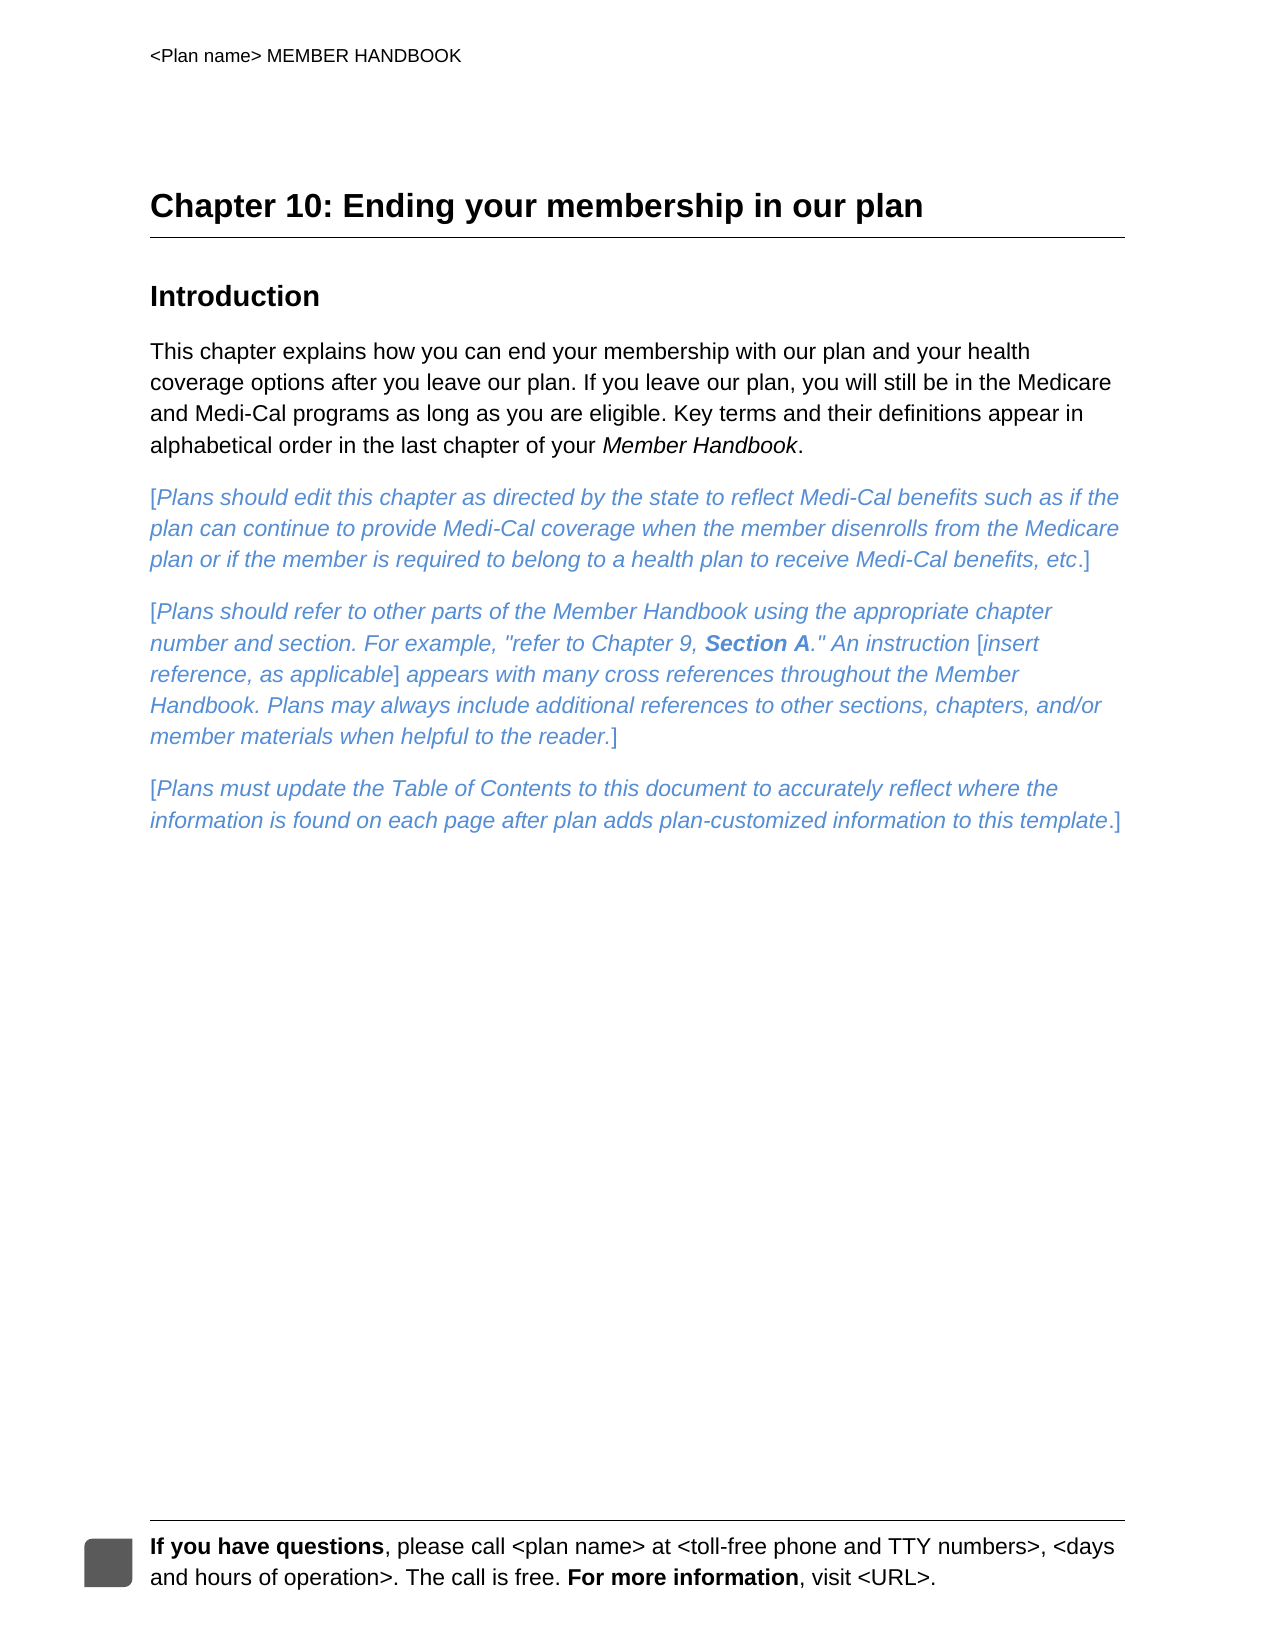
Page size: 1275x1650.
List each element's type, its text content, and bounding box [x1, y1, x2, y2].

text [Plans should edit this chapter as directed by the state to reflect Medi-Cal benefits such as if the plan can continue to provide Medi-Cal coverage when the member disenrolls from the Medicare plan or if the member is required to belong to a health plan to receive Medi-Cal benefits, etc.] [150, 480, 1125, 574]
text Introduction [150, 276, 1125, 313]
title Chapter 10: Ending your membership in our plan [150, 187, 1125, 237]
text This chapter explains how you can end your membership with our plan and your health coverage options after you leave our plan. If you leave our plan, you will still be in the Medicare and Medi-Cal programs as long as you are eligible. Key terms and their definitions appear in alphabetical order in the last chapter of your Member Handbook. [150, 334, 1125, 459]
text [Plans must update the Table of Contents to this document to accurately reflect where the information is found on each page after plan adds plan-customized information to this template.] [150, 772, 1125, 834]
text [Plans should refer to other parts of the Member Handbook using the appropriate chapter number and section. For example, "refer to Chapter 9, Section A." An instruction [insert reference, as applicable] appears with many cross references throughout the Member Handbook. Plans may always include additional references to other sections, chapters, and/or member materials when helpful to the reader.] [150, 595, 1125, 751]
